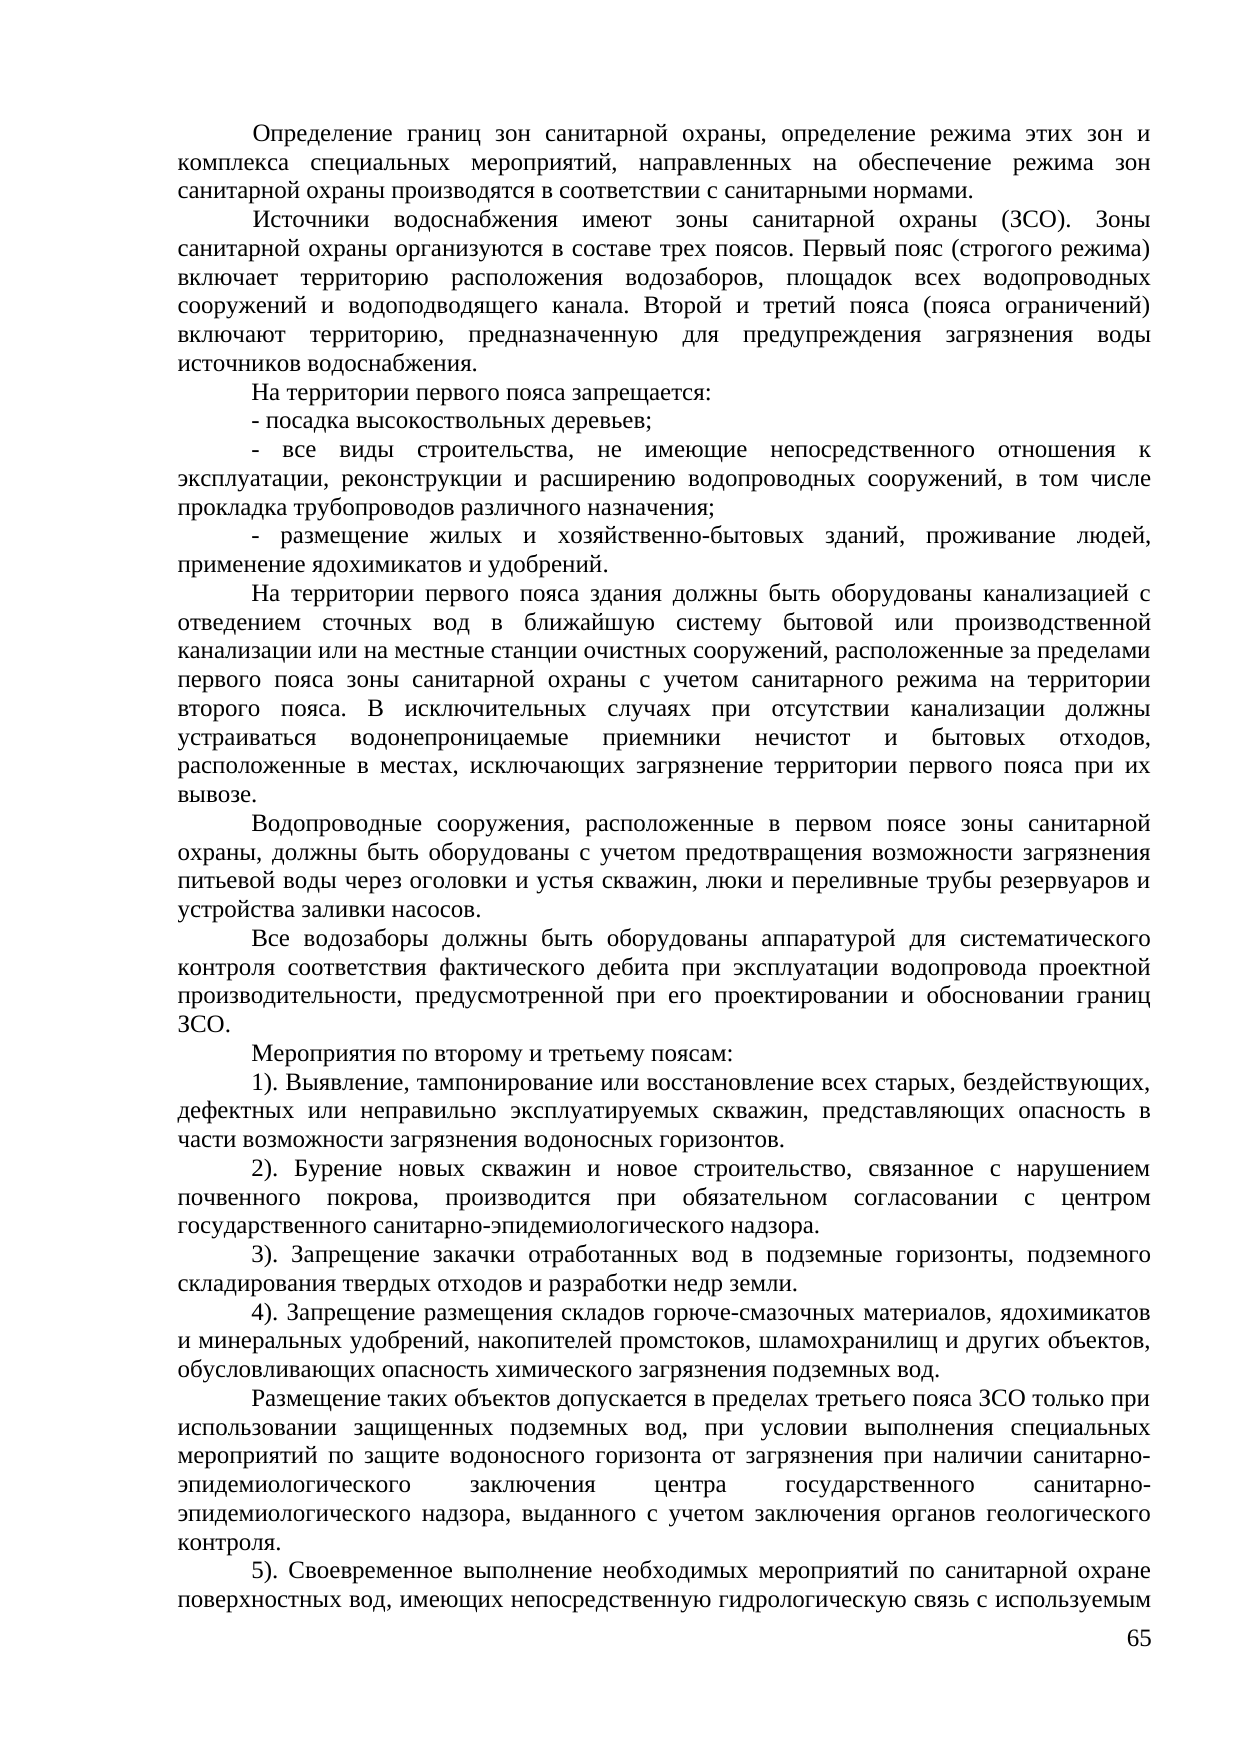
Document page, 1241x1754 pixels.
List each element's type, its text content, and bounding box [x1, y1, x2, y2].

text - все виды строительства, не имеющие непосредственного отношения к эксплуатации, реконструкции и расширению водопроводных сооружений, в том числе прокладка трубопроводов различного назначения; [177, 434, 1152, 521]
text Размещение таких объектов допускается в пределах третьего пояса ЗСО только при использовании защищенных подземных вод, при условии выполнения специальных мероприятий по защите водоносного горизонта от загрязнения при наличии санитарно-эпидемиологического заключения центра государственного санитарно-эпидемиологического надзора, выданного с учетом заключения органов геологического контроля. [177, 1383, 1152, 1556]
text Водопроводные сооружения, расположенные в первом поясе зоны санитарной охраны, должны быть оборудованы с учетом предотвращения возможности загрязнения питьевой воды через оголовки и устья скважин, люки и переливные трубы резервуаров и устройства заливки насосов. [177, 808, 1152, 923]
text - размещение жилых и хозяйственно-бытовых зданий, проживание людей, применение ядохимикатов и удобрений. [177, 521, 1152, 578]
text Определение границ зон санитарной охраны, определение режима этих зон и комплекса специальных мероприятий, направленных на обеспечение режима зон санитарной охраны производятся в соответствии с санитарными нормами. [177, 118, 1152, 204]
text Мероприятия по второму и третьему поясам: [177, 1038, 1152, 1067]
text 2). Бурение новых скважин и новое строительство, связанное с нарушением почвенного покрова, производится при обязательном согласовании с центром государственного санитарно-эпидемиологического надзора. [177, 1153, 1152, 1239]
text 3). Запрещение закачки отработанных вод в подземные горизонты, подземного складирования твердых отходов и разработки недр земли. [177, 1239, 1152, 1297]
text 1). Выявление, тампонирование или восстановление всех старых, бездействующих, дефектных или неправильно эксплуатируемых скважин, представляющих опасность в части возможности загрязнения водоносных горизонтов. [177, 1067, 1152, 1153]
text 4). Запрещение размещения складов горюче-смазочных материалов, ядохимикатов и минеральных удобрений, накопителей промстоков, шламохранилищ и других объектов, обусловливающих опасность химического загрязнения подземных вод. [177, 1297, 1152, 1383]
text Все водозаборы должны быть оборудованы аппаратурой для систематического контроля соответствия фактического дебита при эксплуатации водопровода проектной производительности, предусмотренной при его проектировании и обосновании границ ЗСО. [177, 923, 1152, 1038]
text - посадка высокоствольных деревьев; [177, 406, 1152, 434]
text Источники водоснабжения имеют зоны санитарной охраны (ЗСО). Зоны санитарной охраны организуются в составе трех поясов. Первый пояс (строгого режима) включает территорию расположения водозаборов, площадок всех водопроводных сооружений и водоподводящего канала. Второй и третий пояса (пояса ограничений) включают территорию, предназначенную для предупреждения загрязнения воды источников водоснабжения. [177, 204, 1152, 377]
text На территории первого пояса здания должны быть оборудованы канализацией с отведением сточных вод в ближайшую систему бытовой или производственной канализации или на местные станции очистных сооружений, расположенные за пределами первого пояса зоны санитарной охраны с учетом санитарного режима на территории второго пояса. В исключительных случаях при отсутствии канализации должны устраиваться водонепроницаемые приемники нечистот и бытовых отходов, расположенные в местах, исключающих загрязнение территории первого пояса при их вывозе. [177, 578, 1152, 808]
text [177, 1556, 1152, 1613]
text На территории первого пояса запрещается: [177, 377, 1152, 406]
